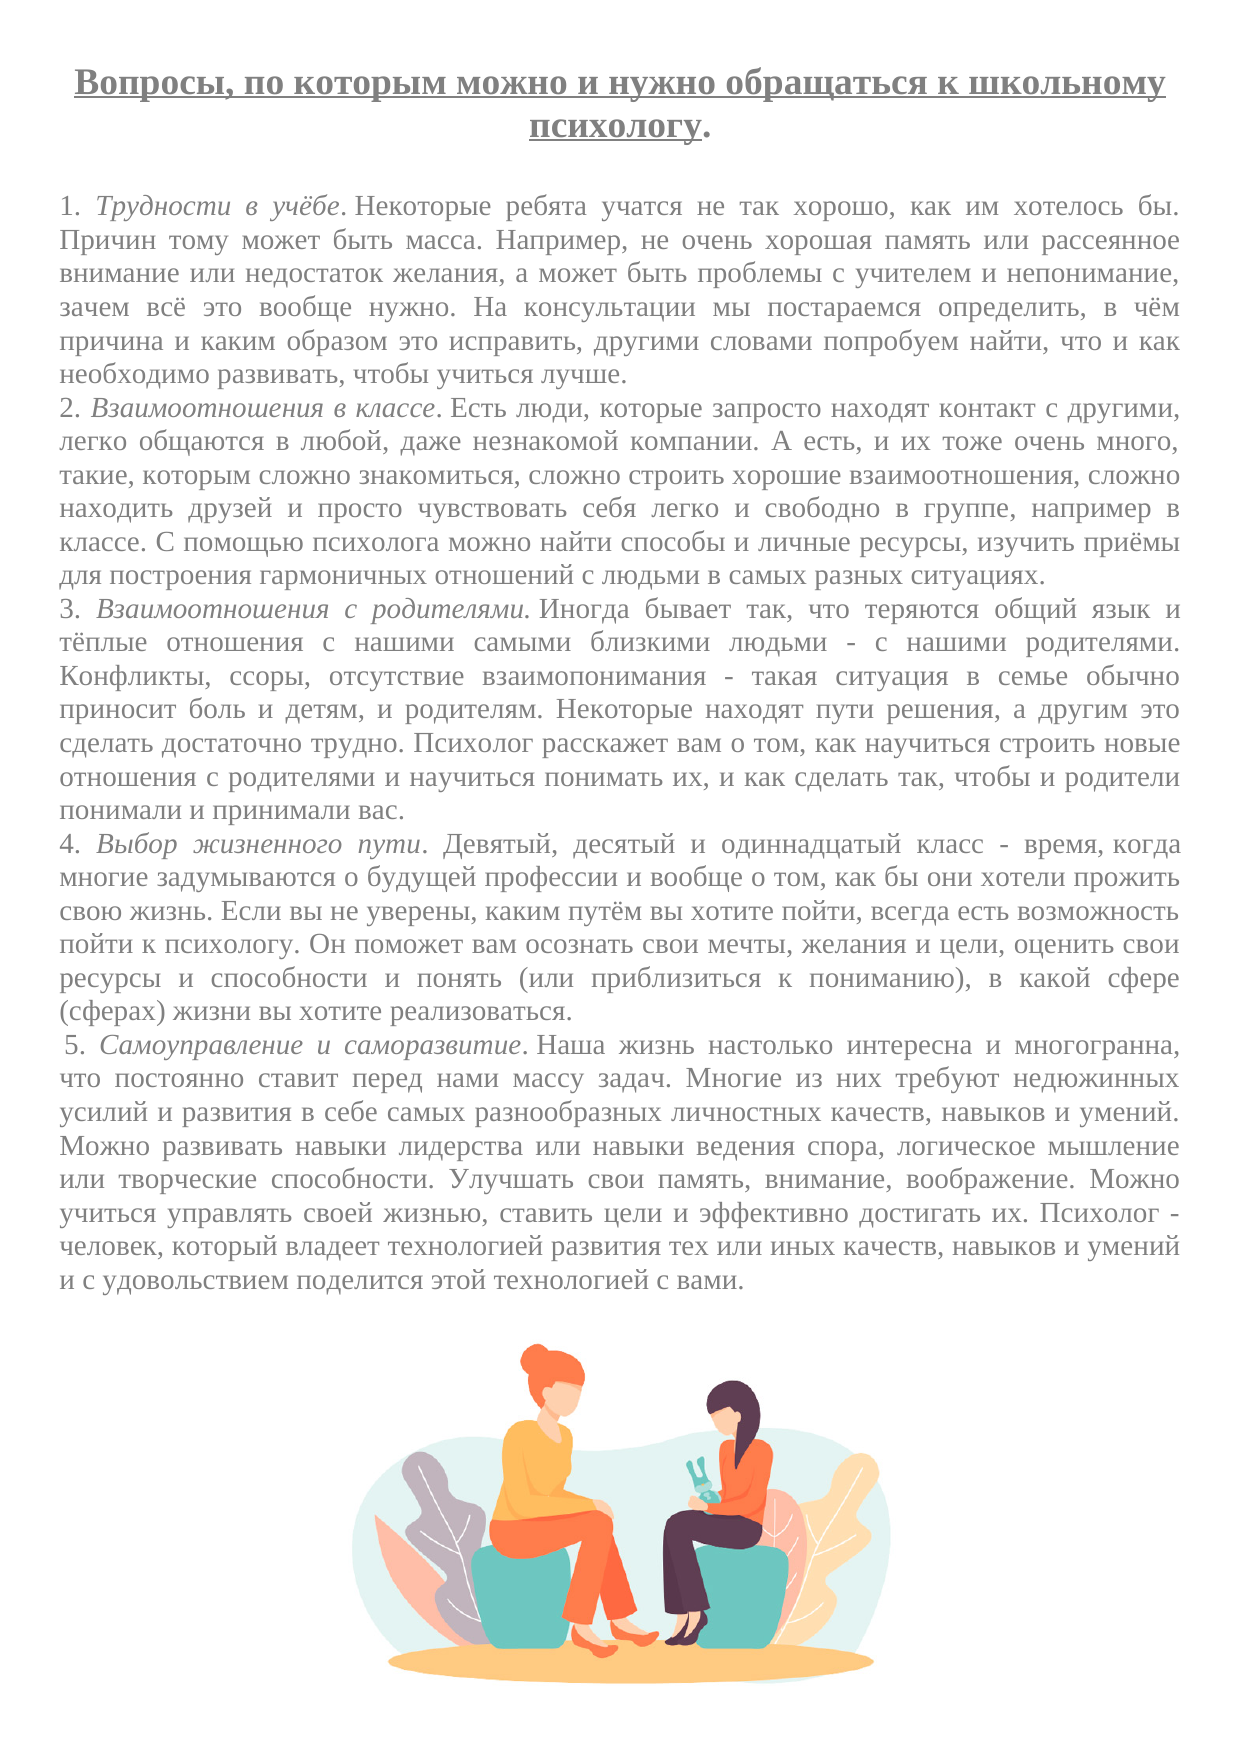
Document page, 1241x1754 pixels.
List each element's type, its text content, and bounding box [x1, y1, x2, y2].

text 4. Выбор жизненного пути. Девятый, десятый и одиннадцатый класс - время, когда многие задумываются о будущей профессии и вообще о том, как бы они хотели прожить свою жизнь. Если вы не уверены, каким путём вы хотите пойти, всегда есть возможность пойти к психологу. Он поможет вам осознать свои мечты, желания и цели, оценить свои ресурсы и способности и понять (или приблизиться к пониманию), в какой сфере (сферах) жизни вы хотите реализоваться. [59, 826, 1181, 1027]
text 2. Взаимоотношения в классе. Есть люди, которые запросто находят контакт с другими, легко общаются в любой, даже незнакомой компании. А есть, и их тоже очень много, такие, которым сложно знакомиться, сложно строить хорошие взаимоотношения, сложно находить друзей и просто чувствовать себя легко и свободно в группе, например в классе. С помощью психолога можно найти способы и личные ресурсы, изучить приёмы для построения гармоничных отношений с людьми в самых разных ситуациях. [59, 390, 1181, 591]
text 3. Взаимоотношения с родителями. Иногда бывает так, что теряются общий язык и тёплые отношения с нашими самыми близкими людьми - с нашими родителями. Конфликты, ссоры, отсутствие взаимопонимания - такая ситуация в семье обычно приносит боль и детям, и родителям. Некоторые находят пути решения, а другим это сделать достаточно трудно. Психолог расскажет вам о том, как научиться строить новые отношения с родителями и научиться понимать их, и как сделать так, чтобы и родители понимали и принимали вас. [59, 591, 1181, 826]
text 5. Самоуправление и саморазвитие. Наша жизнь настолько интересна и многогранна, что постоянно ставит перед нами массу задач. Многие из них требуют недюжинных усилий и развития в себе самых разнообразных личностных качеств, навыков и умений. Можно развивать навыки лидерства или навыки ведения спора, логическое мышление или творческие способности. Улучшать свои память, внимание, воображение. Можно учиться управлять своей жизнью, ставить цели и эффективно достигать их. Психолог - человек, который владеет технологией развития тех или иных качеств, навыков и умений и с удовольствием поделится этой технологией с вами. [59, 1027, 1181, 1295]
text Вопросы, по которым можно и нужно обращаться к школьному психологу. [59, 59, 1181, 145]
text 1. Трудности в учёбе. Некоторые ребята учатся не так хорошо, как им хотелось бы. Причин тому может быть масса. Например, не очень хорошая память или рассеянное внимание или недостаток желания, а может быть проблемы с учителем и непонимание, зачем всё это вообще нужно. На консультации мы постараемся определить, в чём причина и каким образом это исправить, другими словами попробуем найти, что и как необходимо развивать, чтобы учиться лучше. [59, 188, 1181, 390]
picture [341, 1295, 899, 1689]
